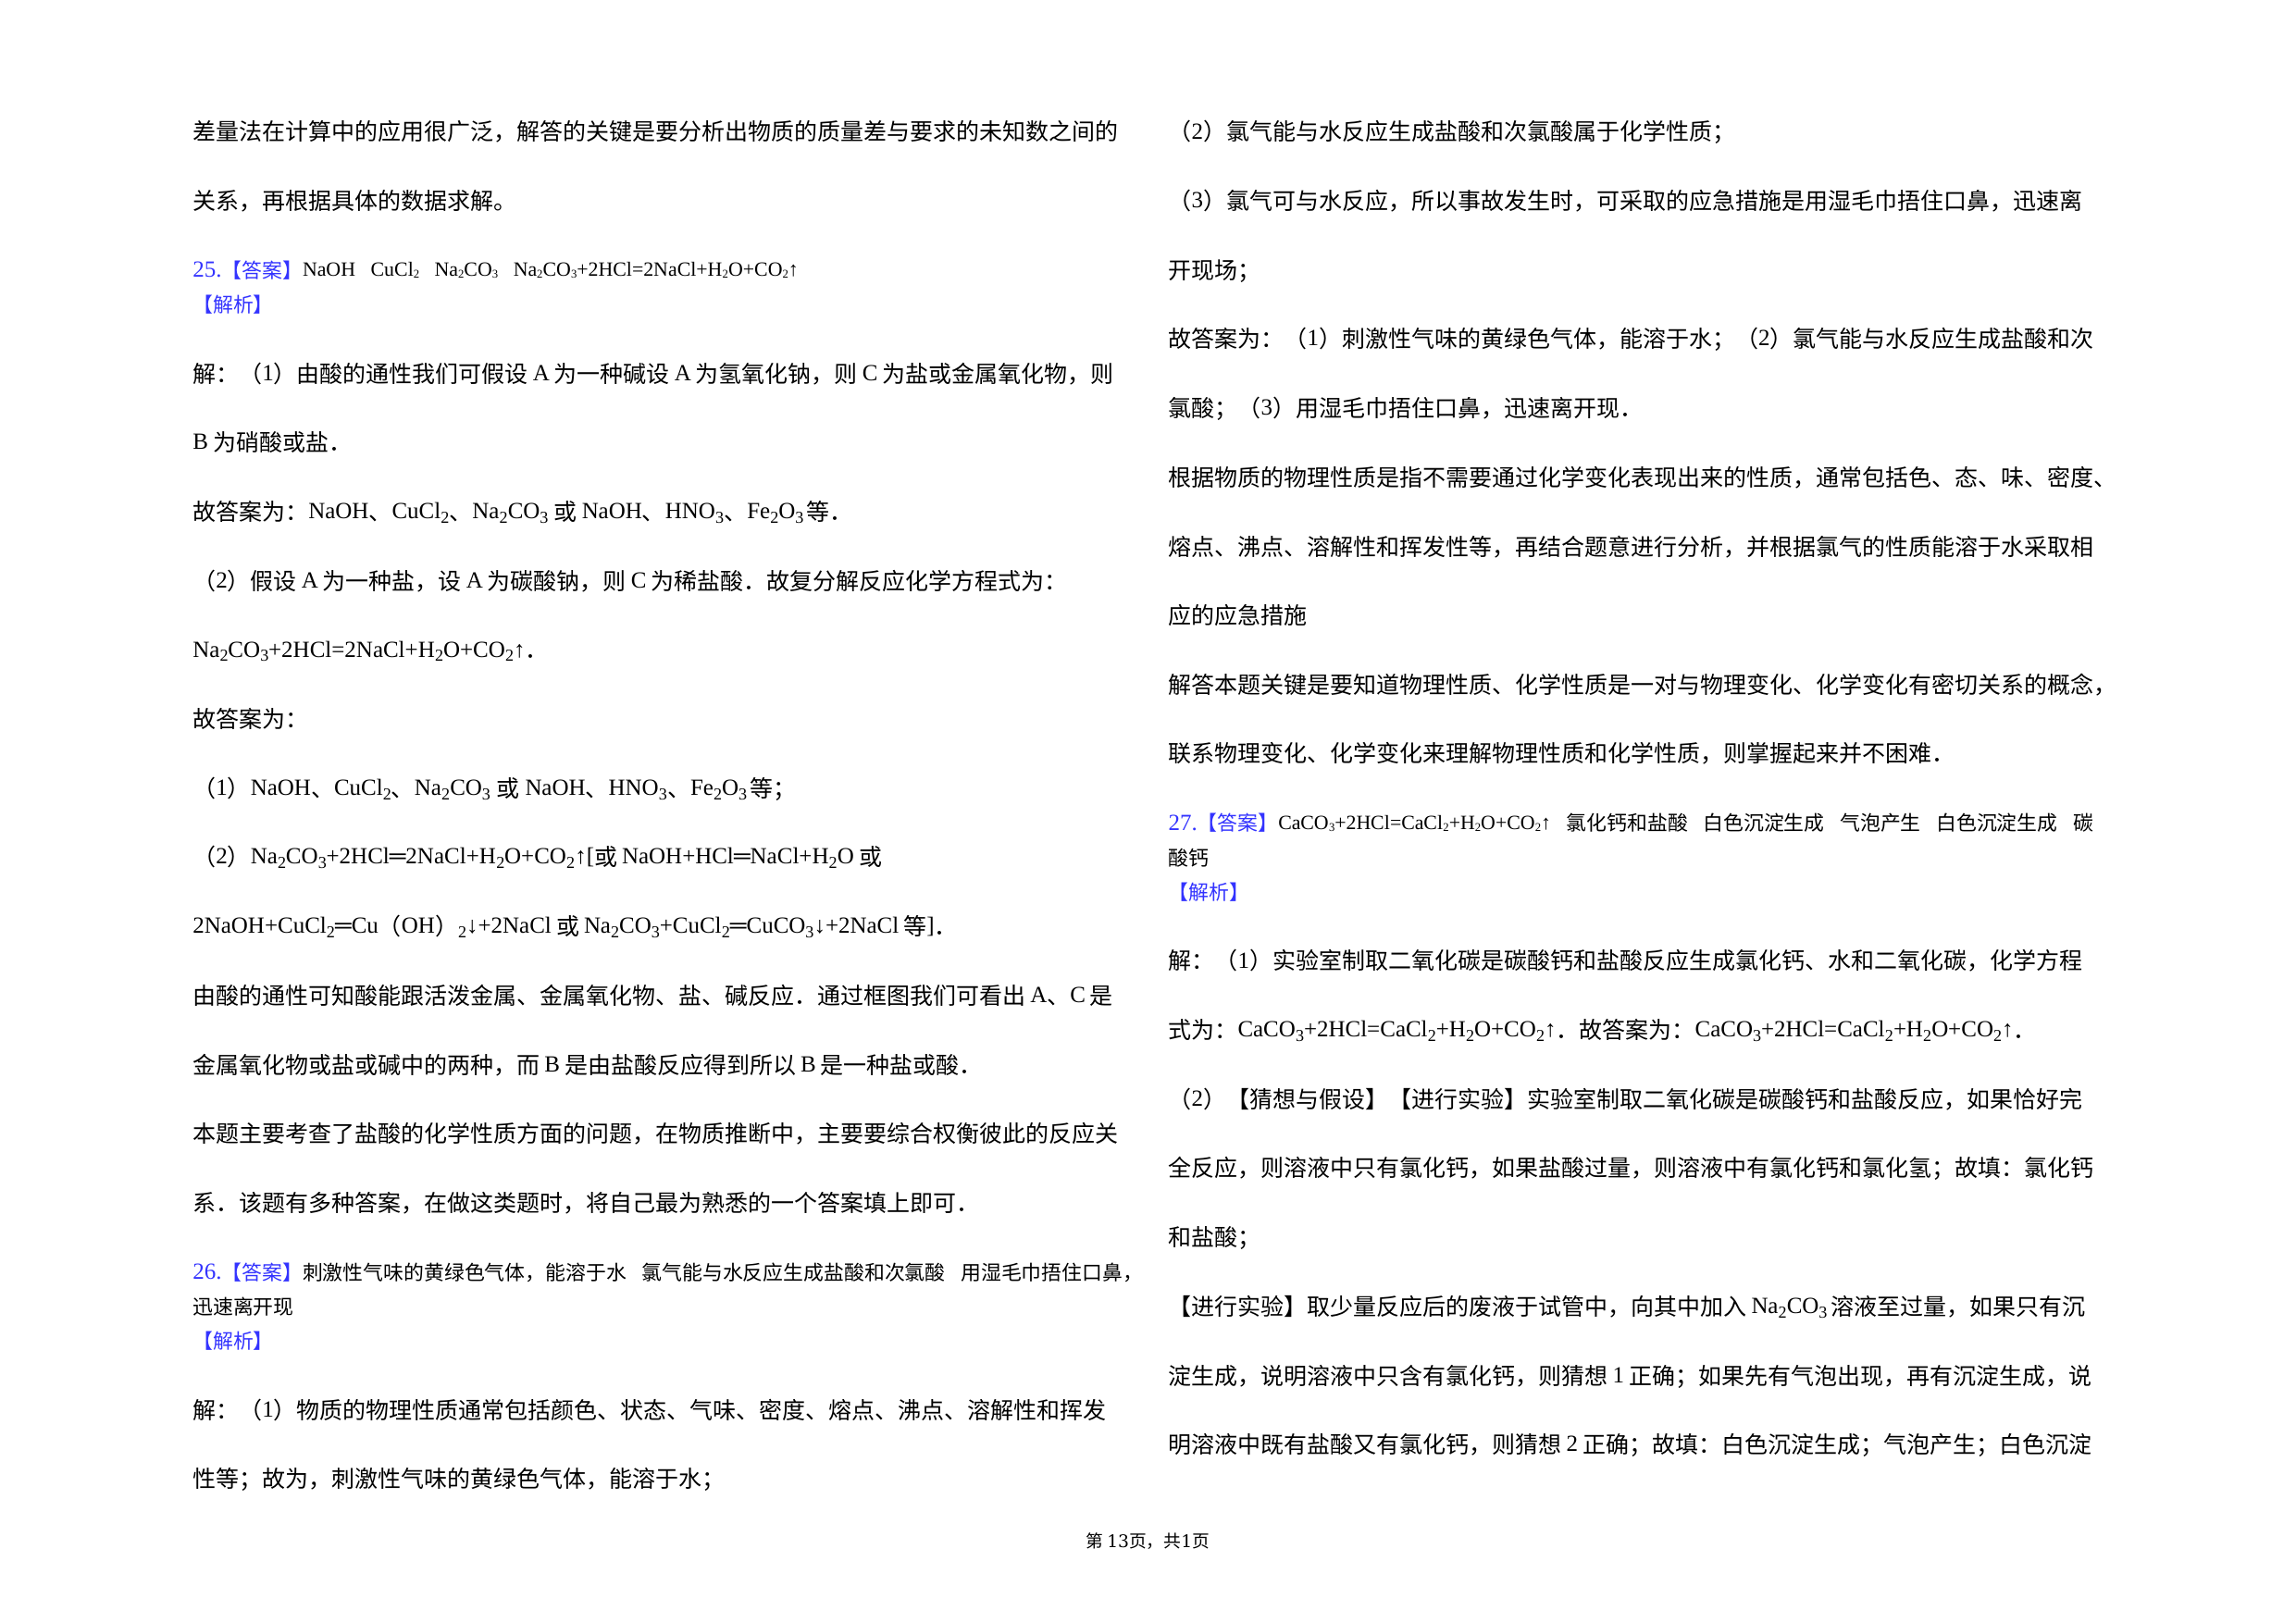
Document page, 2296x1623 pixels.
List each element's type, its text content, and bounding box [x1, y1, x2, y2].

text 解：（1）物质的物理性质通常包括颜色、状态、气味、密度、熔点、沸点、溶解性和挥发性等；故为，刺激性气味的黄绿色气体，能溶于水； （2）氯气能与水反应生成盐酸和次氯酸属于化学性质； （3）氯气可与水反应，所以事故发生时，可采取的应急措施是用湿毛巾捂住口鼻，迅速离开现场； 故答案为：（1）刺激性气味的黄绿色气体，能溶于水；（2）氯气能与水反应生成盐酸和次氯酸；（3）用湿毛巾捂住口鼻，迅速离开现． 根据物质的物理性质是指不需要通过化学变化表现出来的性质，通常包括色、态、味、密度、熔点、沸点、溶解性和挥发性等，再结合题意进行分析，并根据氯气的性质能溶于水采取相应的应急措施 解答本题关键是要知道物理性质、化学性质是一对与物理变化、化学变化有密切关系的概念，联系物理变化、化学变化来理解物理性质和化学性质，则掌握起来并不困难． [1168, 100, 2103, 783]
text 解：（1）物质的物理性质通常包括颜色、状态、气味、密度、熔点、沸点、溶解性和挥发性等；故为，刺激性气味的黄绿色气体，能溶于水； （2）氯气能与水反应生成盐酸和次氯酸属于化学性质； （3）氯气可与水反应，所以事故发生时，可采取的应急措施是用湿毛巾捂住口鼻，迅速离开现场； 故答案为：（1）刺激性气味的黄绿色气体，能溶于水；（2）氯气能与水反应生成盐酸和次氯酸；（3）用湿毛巾捂住口鼻，迅速离开现． 根据物质的物理性质是指不需要通过化学变化表现出来的性质，通常包括色、态、味、密度、熔点、沸点、溶解性和挥发性等，再结合题意进行分析，并根据氯气的性质能溶于水采取相应的应急措施 解答本题关键是要知道物理性质、化学性质是一对与物理变化、化学变化有密切关系的概念，联系物理变化、化学变化来理解物理性质和化学性质，则掌握起来并不困难． [192, 1379, 1127, 1507]
list 26.【答案】刺激性气味的黄绿色气体，能溶于水 氯气能与水反应生成盐酸和次氯酸 用湿毛巾捂住口鼻，迅速离开现 【解析】 [192, 1256, 1127, 1355]
text 解：（1）由酸的通性我们可假设A为一种碱设A为氢氧化钠，则C为盐或金属氧化物，则B为硝酸或盐． 故答案为：NaOH、CuCl2、Na2CO3 或NaOH、HNO3、Fe2O3等． （2）假设A为一种盐，设A为碳酸钠，则C为稀盐酸．故复分解反应化学方程式为：Na2CO3+2HCl=2NaCl+H2O+CO2↑． 故答案为： （1）NaOH、CuCl2、Na2CO3 或 NaOH、HNO3、Fe2O3等； （2）Na2CO3+2HCl═2NaCl+H2O+CO2↑[或NaOH+HCl═NaCl+H2O 或2NaOH+CuCl2═Cu（OH）2↓+2NaCl或Na2CO3+CuCl2═CuCO3↓+2NaCl等]． 由酸的通性可知酸能跟活泼金属、金属氧化物、盐、碱反应．通过框图我们可看出A、C是金属氧化物或盐或碱中的两种，而B是由盐酸反应得到所以B是一种盐或酸． 本题主要考查了盐酸的化学性质方面的问题，在物质推断中，主要要综合权衡彼此的反应关系．该题有多种答案，在做这类题时，将自己最为熟悉的一个答案填上即可． [192, 342, 1127, 1232]
list 27.【答案】CaCO3+2HCl=CaCl2+H2O+CO2↑ 氯化钙和盐酸 白色沉淀生成 气泡产生 白色沉淀生成 碳酸钙 【解析】 [1168, 807, 2103, 906]
list 25.【答案】NaOH CuCl2 Na2CO3 Na2CO3+2HCl=2NaCl+H2O+CO2↑ 【解析】 [192, 254, 1127, 318]
